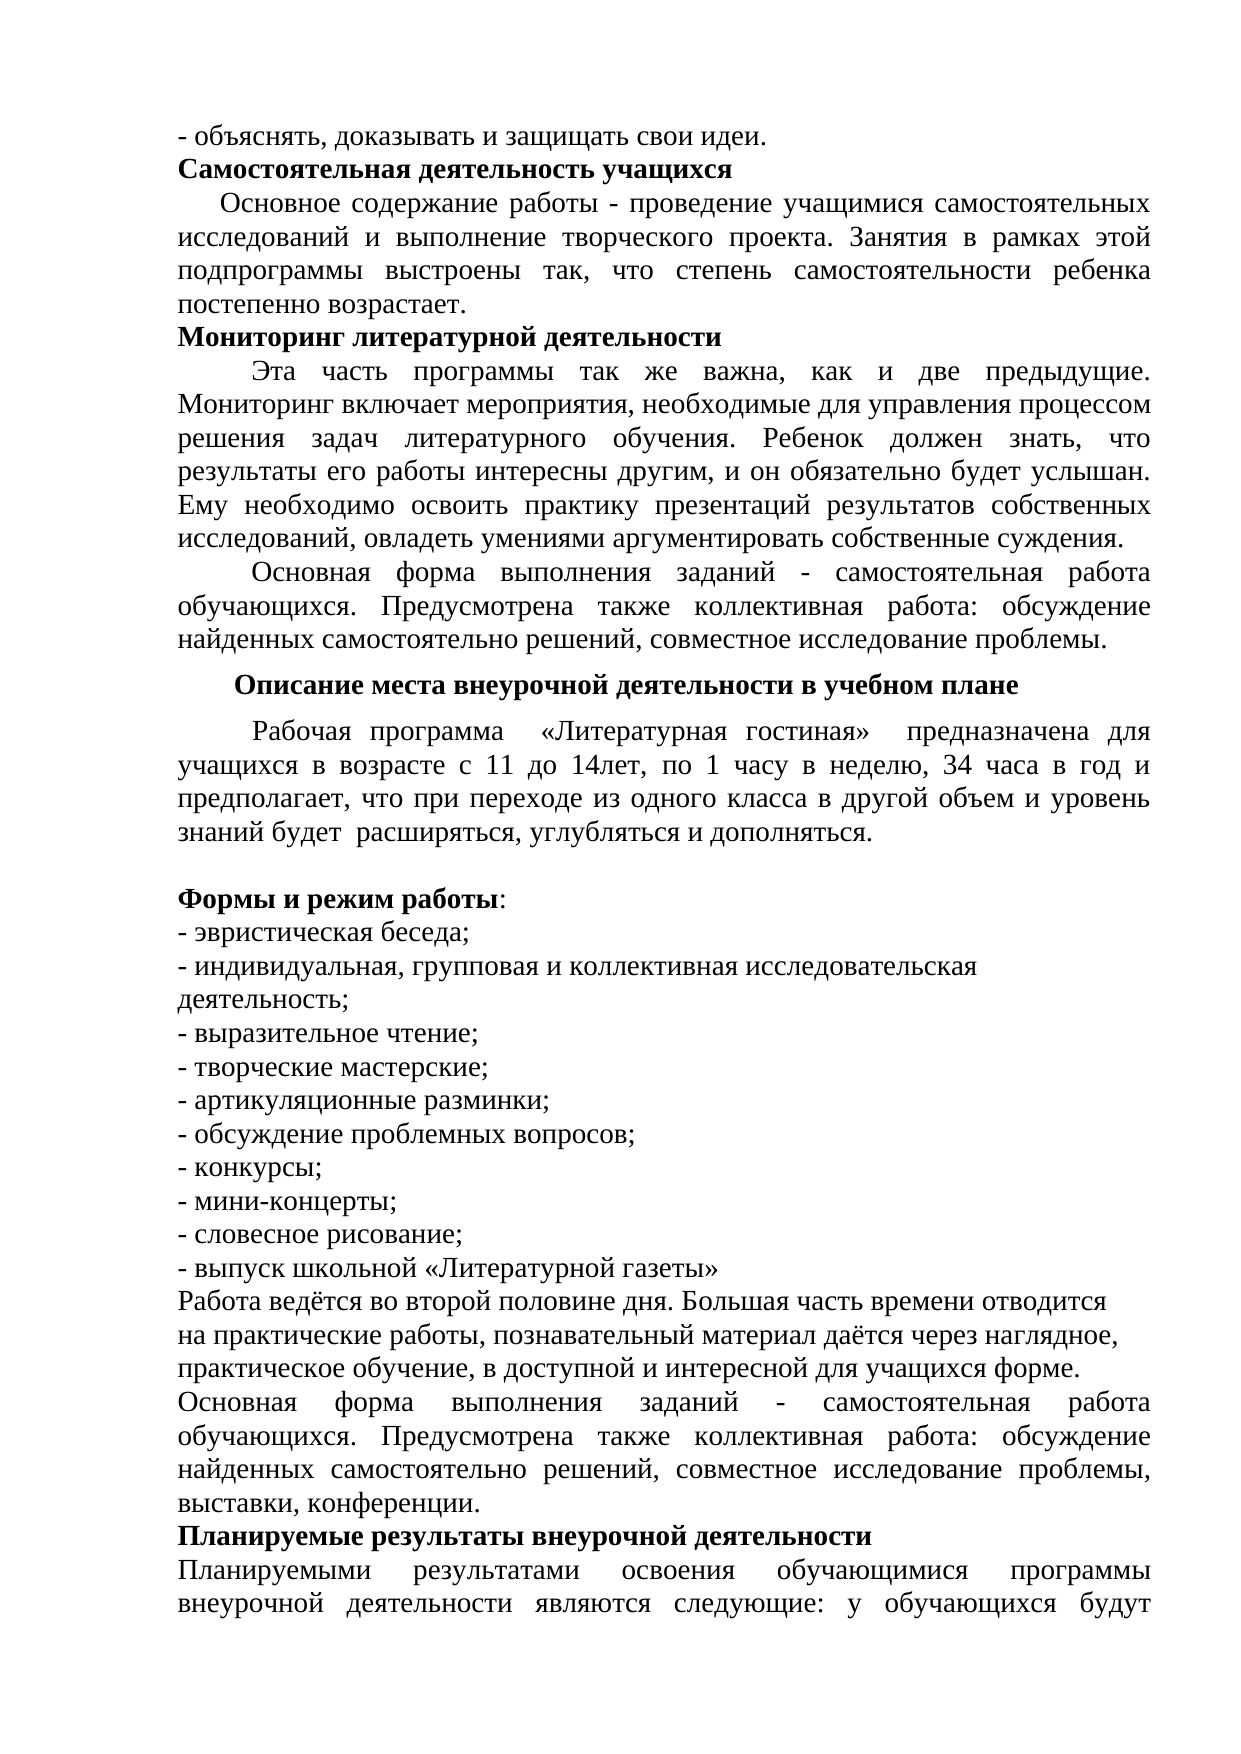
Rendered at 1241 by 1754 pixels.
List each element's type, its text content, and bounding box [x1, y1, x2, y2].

text - эвристическая беседа; [177, 914, 1152, 948]
text - индивидуальная, групповая и коллективная исследовательская [177, 948, 1152, 982]
text на практические работы, познавательный материал даётся через наглядное, [177, 1317, 1152, 1351]
text Основная форма выполнения заданий - самостоятельная работа обучающихся. Предусмотрена также коллективная работа: обсуждение найденных самостоятельно решений, совместное исследование проблемы. [177, 554, 1152, 655]
text - артикуляционные разминки; [177, 1082, 1152, 1116]
text Основное содержание работы - проведение учащимися самостоятельных исследований и выполнение творческого проекта. Занятия в рамках этой подпрограммы выстроены так, что степень самостоятельности ребенка постепенно возрастает. [177, 185, 1152, 319]
text Работа ведётся во второй половине дня. Большая часть времени отводится [177, 1283, 1152, 1317]
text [177, 1552, 1152, 1619]
text Основная форма выполнения заданий - самостоятельная работа обучающихся. Предусмотрена также коллективная работа: обсуждение найденных самостоятельно решений, совместное исследование проблемы, выставки, конференции. [177, 1384, 1152, 1518]
text - конкурсы; [177, 1149, 1152, 1183]
text Самостоятельная деятельность учащихся [177, 152, 1152, 185]
text Планируемые результаты внеурочной деятельности [177, 1518, 1152, 1552]
text практическое обучение, в доступной и интересной для учащихся форме. [177, 1351, 1152, 1384]
text - выпуск школьной «Литературной газеты» [177, 1250, 1152, 1283]
text - творческие мастерские; [177, 1049, 1152, 1082]
text Эта часть программы так же важна, как и две предыдущие. Мониторинг включает мероприятия, необходимые для управления процессом решения задач литературного обучения. Ребенок должен знать, что результаты его работы интересны другим, и он обязательно будет услышан. Ему необходимо освоить практику презентаций результатов собственных исследований, овладеть умениями аргументировать собственные суждения. [177, 353, 1152, 554]
text Описание места внеурочной деятельности в учебном плане [177, 667, 1152, 701]
text - словесное рисование; [177, 1216, 1152, 1250]
text Формы и режим работы: [177, 881, 1152, 914]
text Мониторинг литературной деятельности [177, 319, 1152, 353]
text - выразительное чтение; [177, 1015, 1152, 1049]
text - объяснять, доказывать и защищать свои идеи. [177, 118, 1152, 152]
text - обсуждение проблемных вопросов; [177, 1116, 1152, 1149]
text деятельность; [177, 982, 1152, 1015]
text - мини-концерты; [177, 1183, 1152, 1216]
text Рабочая программа «Литературная гостиная» предназначена для учащихся в возрасте с 11 до 14лет, по 1 часу в неделю, 34 часа в год и предполагает, что при переходе из одного класса в другой объем и уровень знаний будет расширяться, углубляться и дополняться. [177, 713, 1152, 847]
